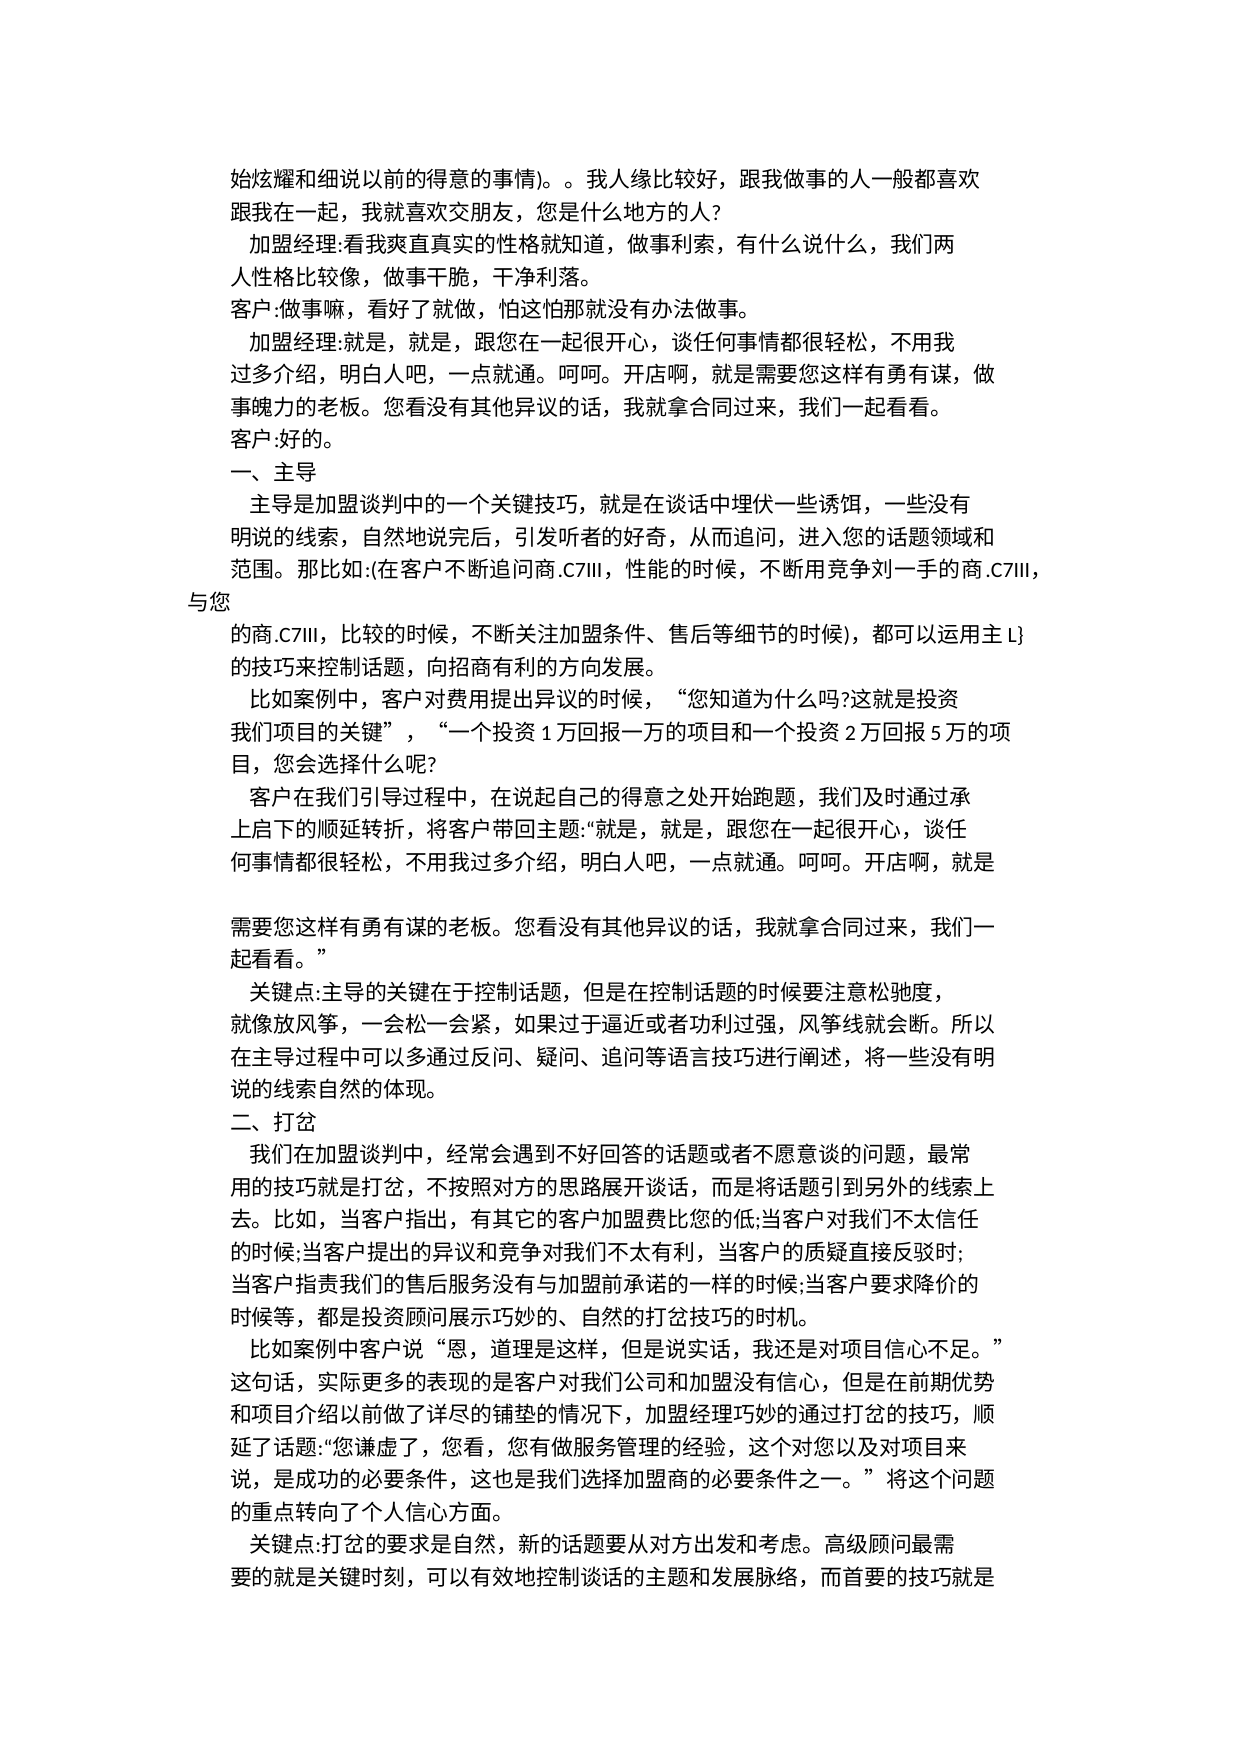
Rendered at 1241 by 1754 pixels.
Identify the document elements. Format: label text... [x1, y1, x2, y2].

text 客户:做事嘛，看好了就做，怕这怕那就没有办法做事。 [187, 292, 1053, 324]
text 去。比如，当客户指出，有其它的客户加盟费比您的低;当客户对我们不太信任 [187, 1202, 1053, 1234]
text 用的技巧就是打岔，不按照对方的思路展开谈话，而是将话题引到另外的线索上 [187, 1169, 1053, 1202]
text 延了话题:“您谦虚了，您看，您有做服务管理的经验，这个对您以及对项目来 [187, 1429, 1053, 1462]
text 要的就是关键时刻，可以有效地控制谈话的主题和发展脉络，而首要的技巧就是 [187, 1559, 1053, 1592]
text 何事情都很轻松，不用我过多介绍，明白人吧，一点就通。呵呵。开店啊，就是 [187, 844, 1053, 877]
text 的时候;当客户提出的异议和竞争对我们不太有利，当客户的质疑直接反驳时; [187, 1234, 1053, 1267]
text 说的线索自然的体现。 [187, 1072, 1053, 1104]
text 这句话，实际更多的表现的是客户对我们公司和加盟没有信心，但是在前期优势 [187, 1364, 1053, 1397]
text 跟我在一起，我就喜欢交朋友，您是什么地方的人? [187, 194, 1053, 227]
text 比如案例中，客户对费用提出异议的时候，“您知道为什么吗?这就是投资 [187, 682, 1053, 714]
text 比如案例中客户说“恩，道理是这样，但是说实话，我还是对项目信心不足。” [187, 1332, 1053, 1364]
text 起看看。” [187, 942, 1053, 974]
text 的重点转向了个人信心方面。 [187, 1494, 1053, 1527]
text 主导是加盟谈判中的一个关键技巧，就是在谈话中埋伏一些诱饵，一些没有 [187, 487, 1053, 519]
text 目，您会选择什么呢? [187, 747, 1053, 779]
text 始炫耀和细说以前的得意的事情)。。我人缘比较好，跟我做事的人一般都喜欢 [187, 162, 1053, 194]
text 客户:好的。 [187, 422, 1053, 454]
text 我们项目的关键”，“一个投资1万回报一万的项目和一个投资2万回报5万的项 [187, 714, 1053, 747]
text 在主导过程中可以多通过反问、疑问、追问等语言技巧进行阐述，将一些没有明 [187, 1039, 1053, 1072]
text 的商.C7III，比较的时候，不断关注加盟条件、售后等细节的时候)，都可以运用主L} [187, 617, 1053, 649]
text 的技巧来控制话题，向招商有利的方向发展。 [187, 649, 1053, 682]
text 关键点:打岔的要求是自然，新的话题要从对方出发和考虑。高级顾问最需 [187, 1527, 1053, 1559]
text 关键点:主导的关键在于控制话题，但是在控制话题的时候要注意松驰度， [187, 974, 1053, 1007]
text 当客户指责我们的售后服务没有与加盟前承诺的一样的时候;当客户要求降价的 [187, 1267, 1053, 1299]
text 明说的线索，自然地说完后，引发听者的好奇，从而追问，进入您的话题领域和 [187, 519, 1053, 552]
text 我们在加盟谈判中，经常会遇到不好回答的话题或者不愿意谈的问题，最常 [187, 1137, 1053, 1169]
text 二、打岔 [187, 1104, 1053, 1137]
text 和项目介绍以前做了详尽的铺垫的情况下，加盟经理巧妙的通过打岔的技巧，顺 [187, 1397, 1053, 1429]
text 时候等，都是投资顾问展示巧妙的、自然的打岔技巧的时机。 [187, 1299, 1053, 1332]
text 范围。那比如:(在客户不断追问商.C7III，性能的时候，不断用竞争刘一手的商.C7III，与您 [187, 552, 1053, 617]
text 客户在我们引导过程中，在说起自己的得意之处开始跑题，我们及时通过承 [187, 779, 1053, 812]
text 一、主导 [187, 454, 1053, 487]
text 过多介绍，明白人吧，一点就通。呵呵。开店啊，就是需要您这样有勇有谋，做 [187, 357, 1053, 389]
text 加盟经理:就是，就是，跟您在一起很开心，谈任何事情都很轻松，不用我 [187, 324, 1053, 357]
text 就像放风筝，一会松一会紧，如果过于逼近或者功利过强，风筝线就会断。所以 [187, 1007, 1053, 1039]
text 加盟经理:看我爽直真实的性格就知道，做事利索，有什么说什么，我们两 [187, 227, 1053, 259]
text 说，是成功的必要条件，这也是我们选择加盟商的必要条件之一。”将这个问题 [187, 1462, 1053, 1494]
text 人性格比较像，做事干脆，干净利落。 [187, 259, 1053, 292]
text 事魄力的老板。您看没有其他异议的话，我就拿合同过来，我们一起看看。 [187, 389, 1053, 422]
text 上启下的顺延转折，将客户带回主题:“就是，就是，跟您在一起很开心，谈任 [187, 812, 1053, 844]
text 需要您这样有勇有谋的老板。您看没有其他异议的话，我就拿合同过来，我们一 [187, 909, 1053, 942]
